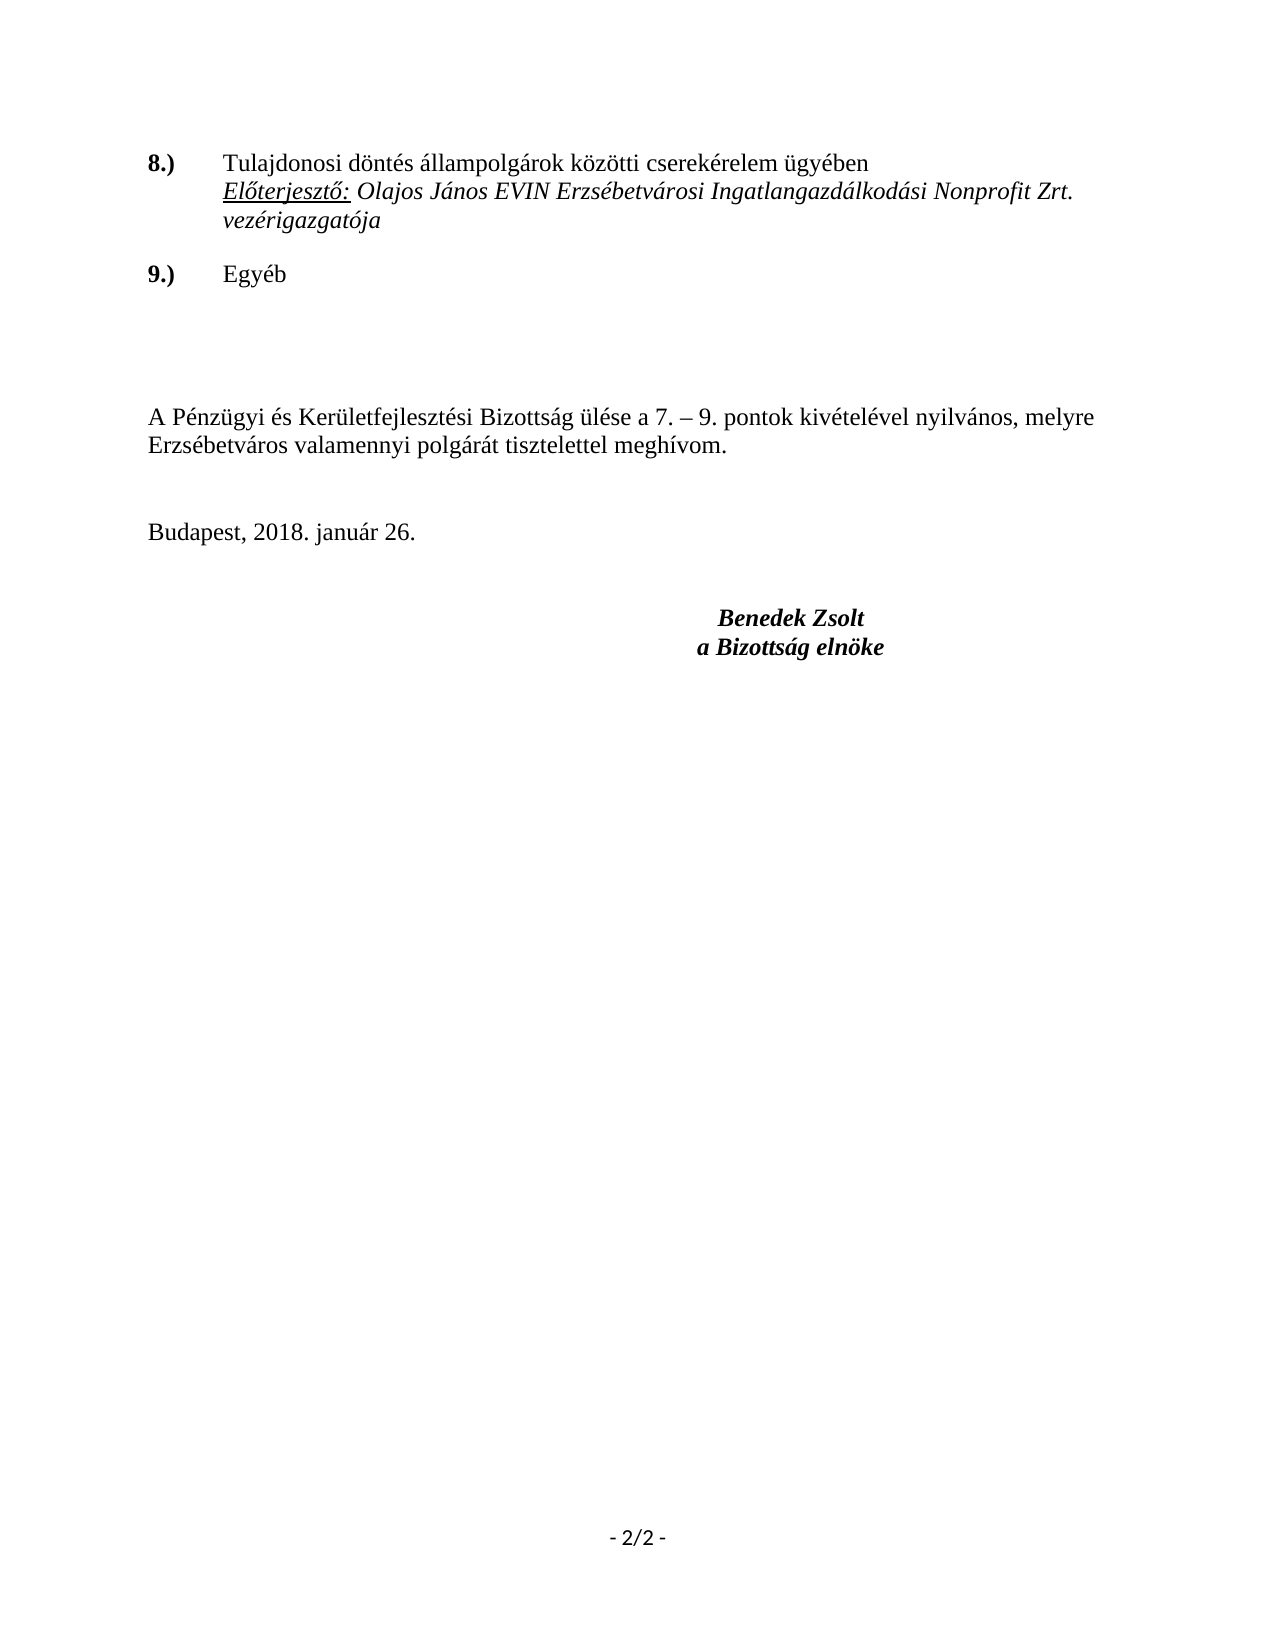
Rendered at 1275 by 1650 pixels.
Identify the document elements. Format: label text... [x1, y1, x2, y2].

text Budapest, 2018. január 26. [148, 517, 1127, 546]
text Benedek Zsolt [648, 603, 934, 632]
text 9.) Egyéb [148, 259, 1127, 316]
text A Pénzügyi és Kerületfejlesztési Bizottság ülése a 7. – 9. pontok kivételével nyilvános, melyre Erzsébetváros valamennyi polgárát tisztelettel meghívom. [148, 402, 1127, 459]
text 8.) Tulajdonosi döntés állampolgárok közötti cserekérelem ügyében Előterjesztő: Olajos János EVIN Erzsébetvárosi Ingatlangazdálkodási Nonprofit Zrt. vezérigazgatója [148, 148, 1127, 234]
text a Bizottság elnöke [648, 632, 934, 661]
